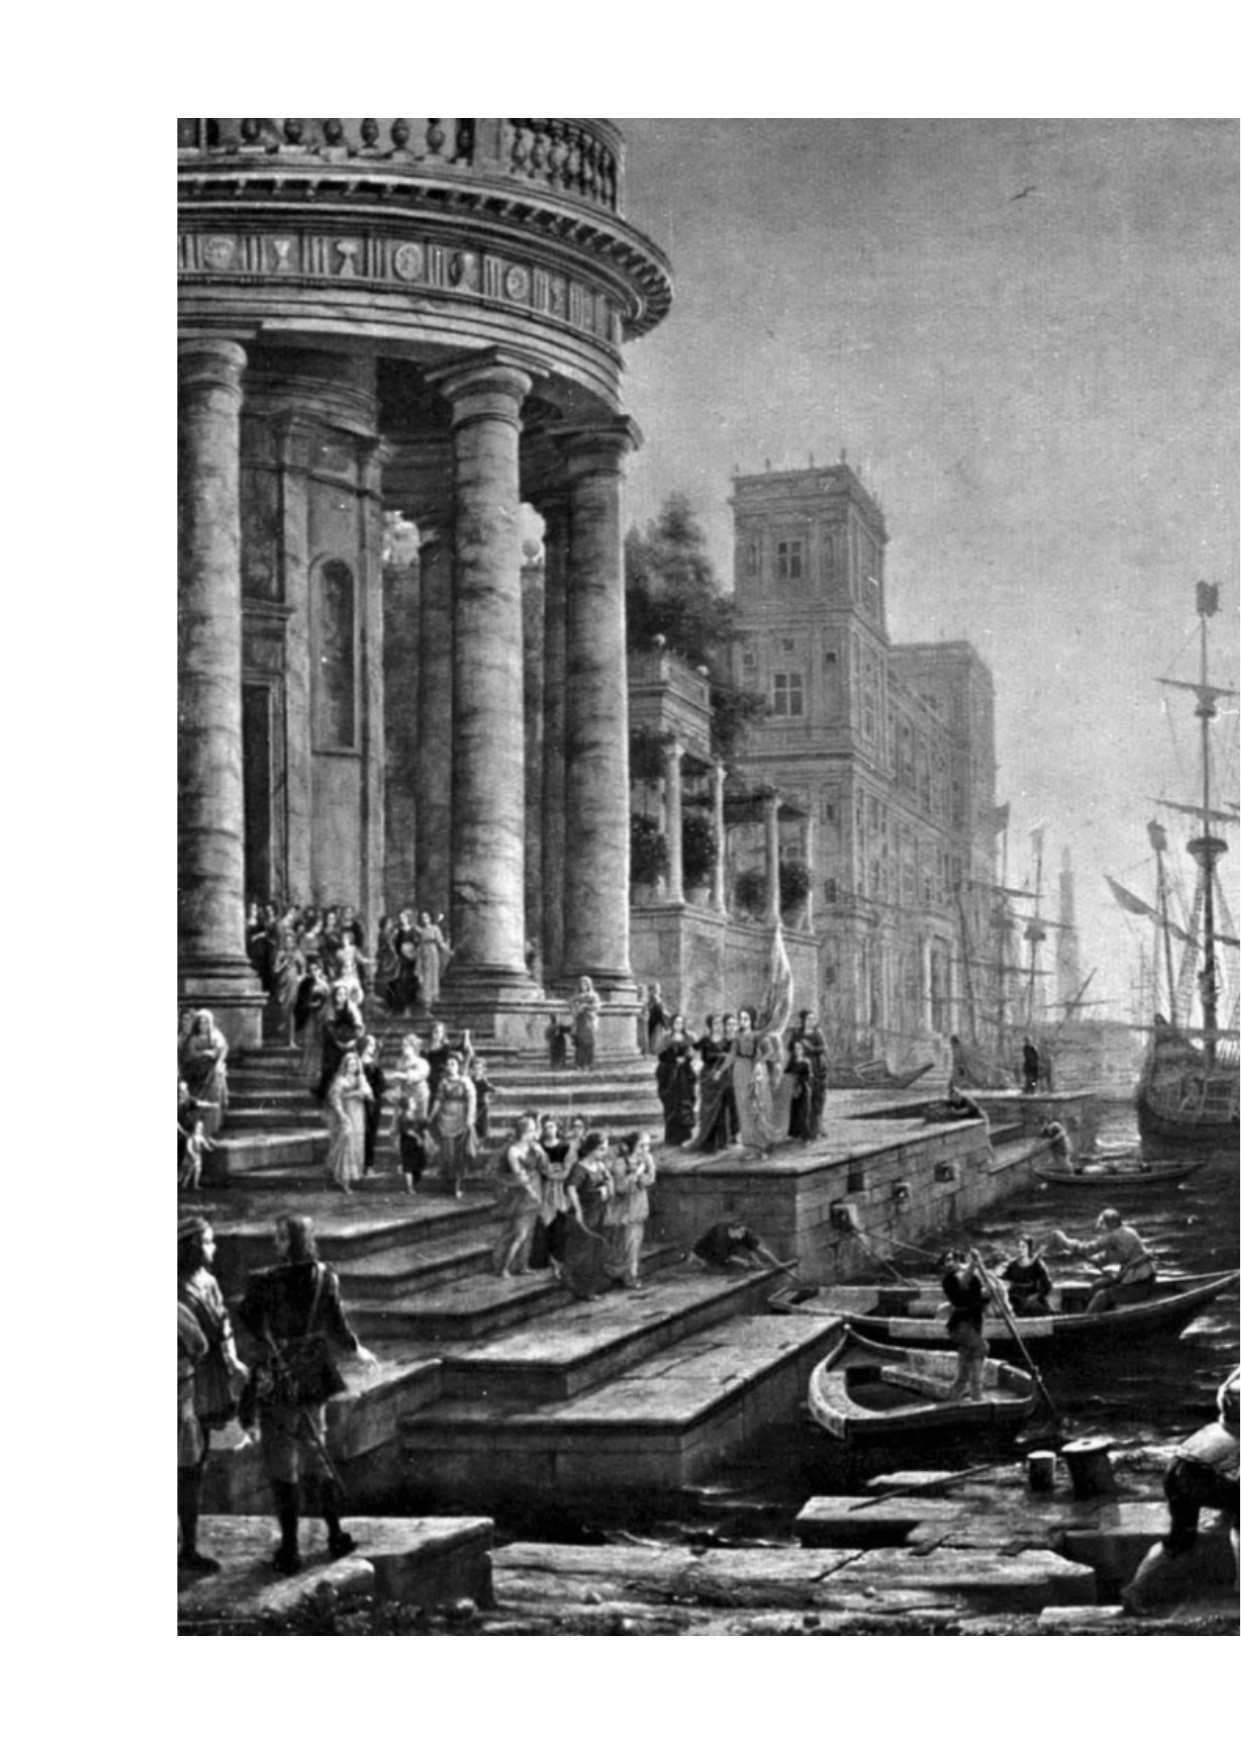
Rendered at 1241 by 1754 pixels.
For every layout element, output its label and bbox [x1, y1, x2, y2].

picture [177, 118, 1241, 1636]
